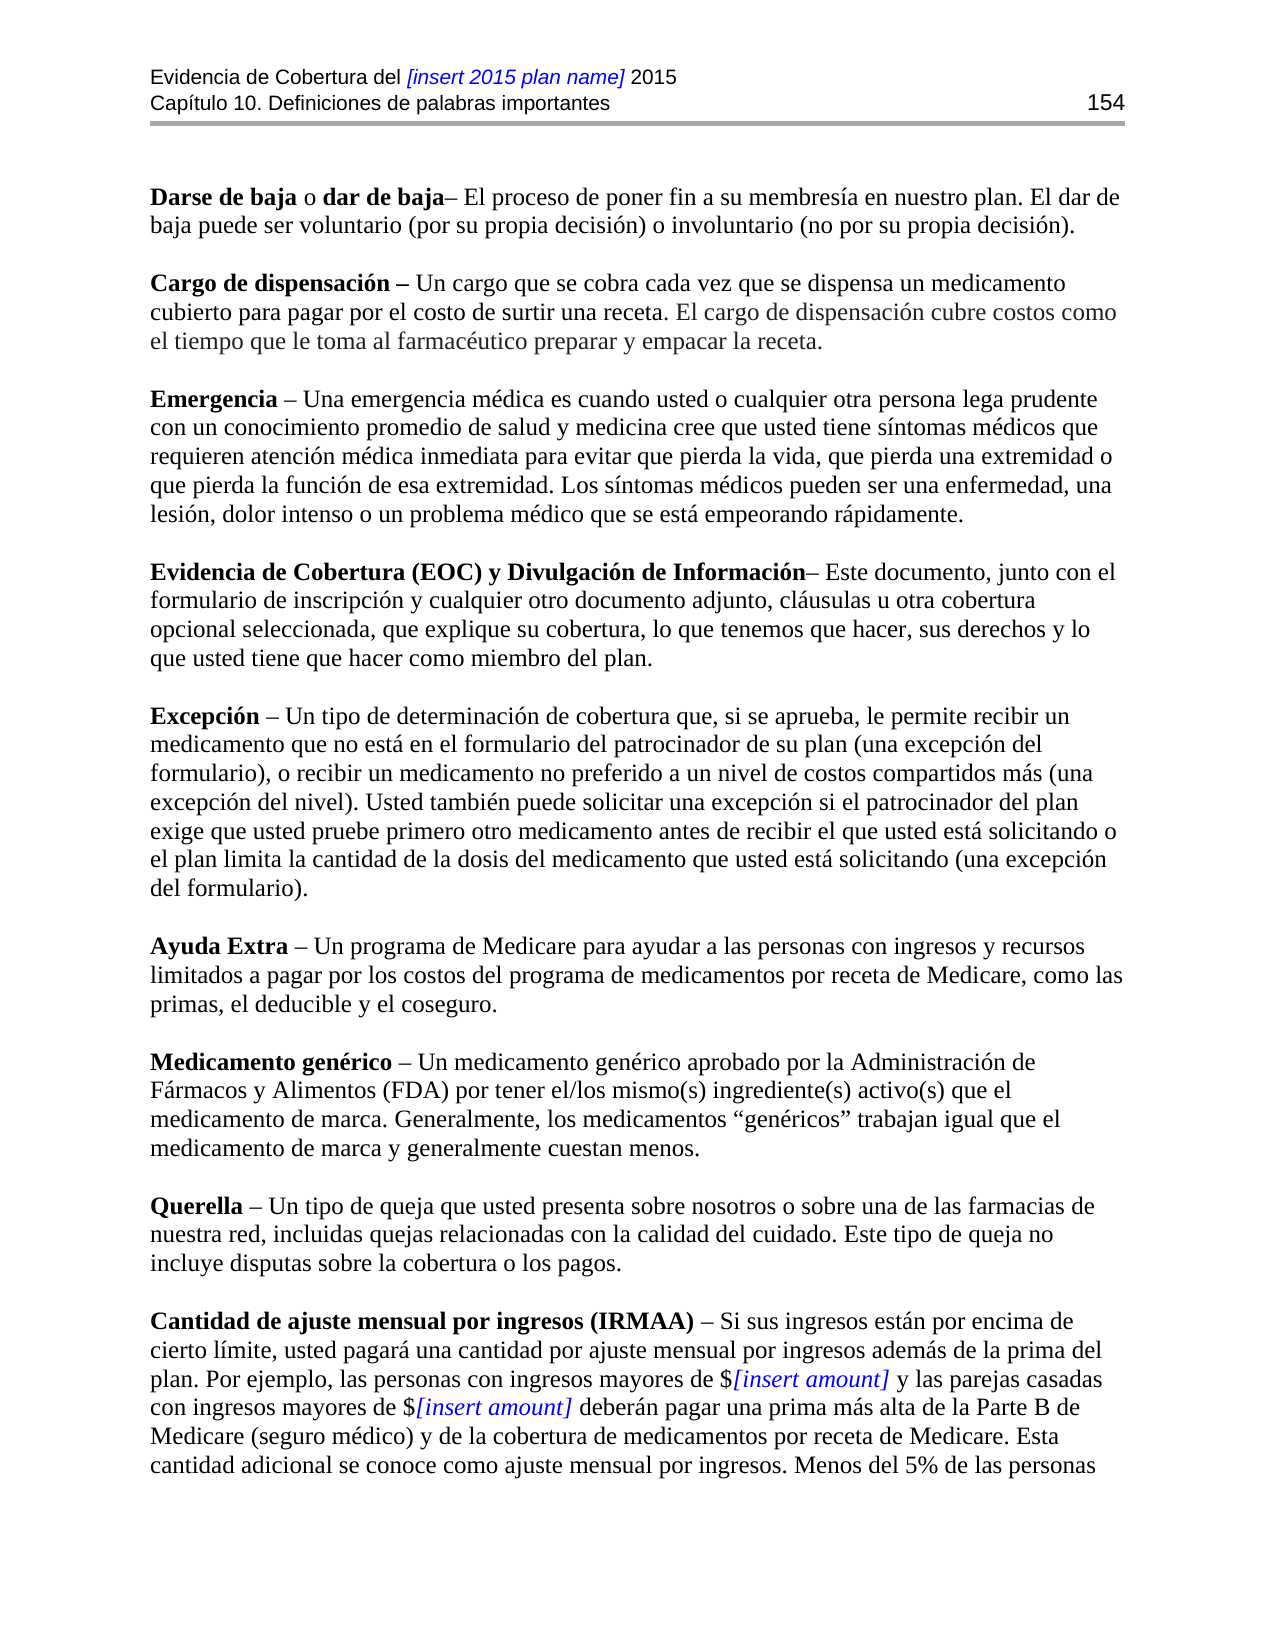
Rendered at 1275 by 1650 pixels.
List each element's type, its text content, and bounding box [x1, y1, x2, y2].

text Emergencia – Una emergencia médica es cuando usted o cualquier otra persona lega prudente con un conocimiento promedio de salud y medicina cree que usted tiene síntomas médicos que requieren atención médica inmediata para evitar que pierda la vida, que pierda una extremidad o que pierda la función de esa extremidad. Los síntomas médicos pueden ser una enfermedad, una lesión, dolor intenso o un problema médico que se está empeorando rápidamente. [150, 384, 1125, 527]
text Excepción – Un tipo de determinación de cobertura que, si se aprueba, le permite recibir un medicamento que no está en el formulario del patrocinador de su plan (una excepción del formulario), o recibir un medicamento no preferido a un nivel de costos compartidos más (una excepción del nivel). Usted también puede solicitar una excepción si el patrocinador del plan exige que usted pruebe primero otro medicamento antes de recibir el que usted está solicitando o el plan limita la cantidad de la dosis del medicamento que usted está solicitando (una excepción del formulario). [150, 701, 1125, 902]
text Darse de baja o dar de baja– El proceso de poner fin a su membresía en nuestro plan. El dar de baja puede ser voluntario (por su propia decisión) o involuntario (no por su propia decisión). [150, 182, 1125, 239]
text Medicamento genérico – Un medicamento genérico aprobado por la Administración de Fármacos y Alimentos (FDA) por tener el/los mismo(s) ingrediente(s) activo(s) que el medicamento de marca. Generalmente, los medicamentos “genéricos” trabajan igual que el medicamento de marca y generalmente cuestan menos. [150, 1047, 1125, 1162]
text Ayuda Extra – Un programa de Medicare para ayudar a las personas con ingresos y recursos limitados a pagar por los costos del programa de medicamentos por receta de Medicare, como las primas, el deducible y el coseguro. [150, 931, 1125, 1017]
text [150, 1306, 1125, 1479]
text Querella – Un tipo de queja que usted presenta sobre nosotros o sobre una de las farmacias de nuestra red, incluidas quejas relacionadas con la calidad del cuidado. Este tipo de queja no incluye disputas sobre la cobertura o los pagos. [150, 1191, 1125, 1277]
text Cargo de dispensación – Un cargo que se cobra cada vez que se dispensa un medicamento cubierto para pagar por el costo de surtir una receta. El cargo de dispensación cubre costos como el tiempo que le toma al farmacéutico preparar y empacar la receta. [150, 268, 1125, 354]
text Evidencia de Cobertura (EOC) y Divulgación de Información– Este documento, junto con el formulario de inscripción y cualquier otro documento adjunto, cláusulas u otra cobertura opcional seleccionada, que explique su cobertura, lo que tenemos que hacer, sus derechos y lo que usted tiene que hacer como miembro del plan. [150, 557, 1125, 672]
